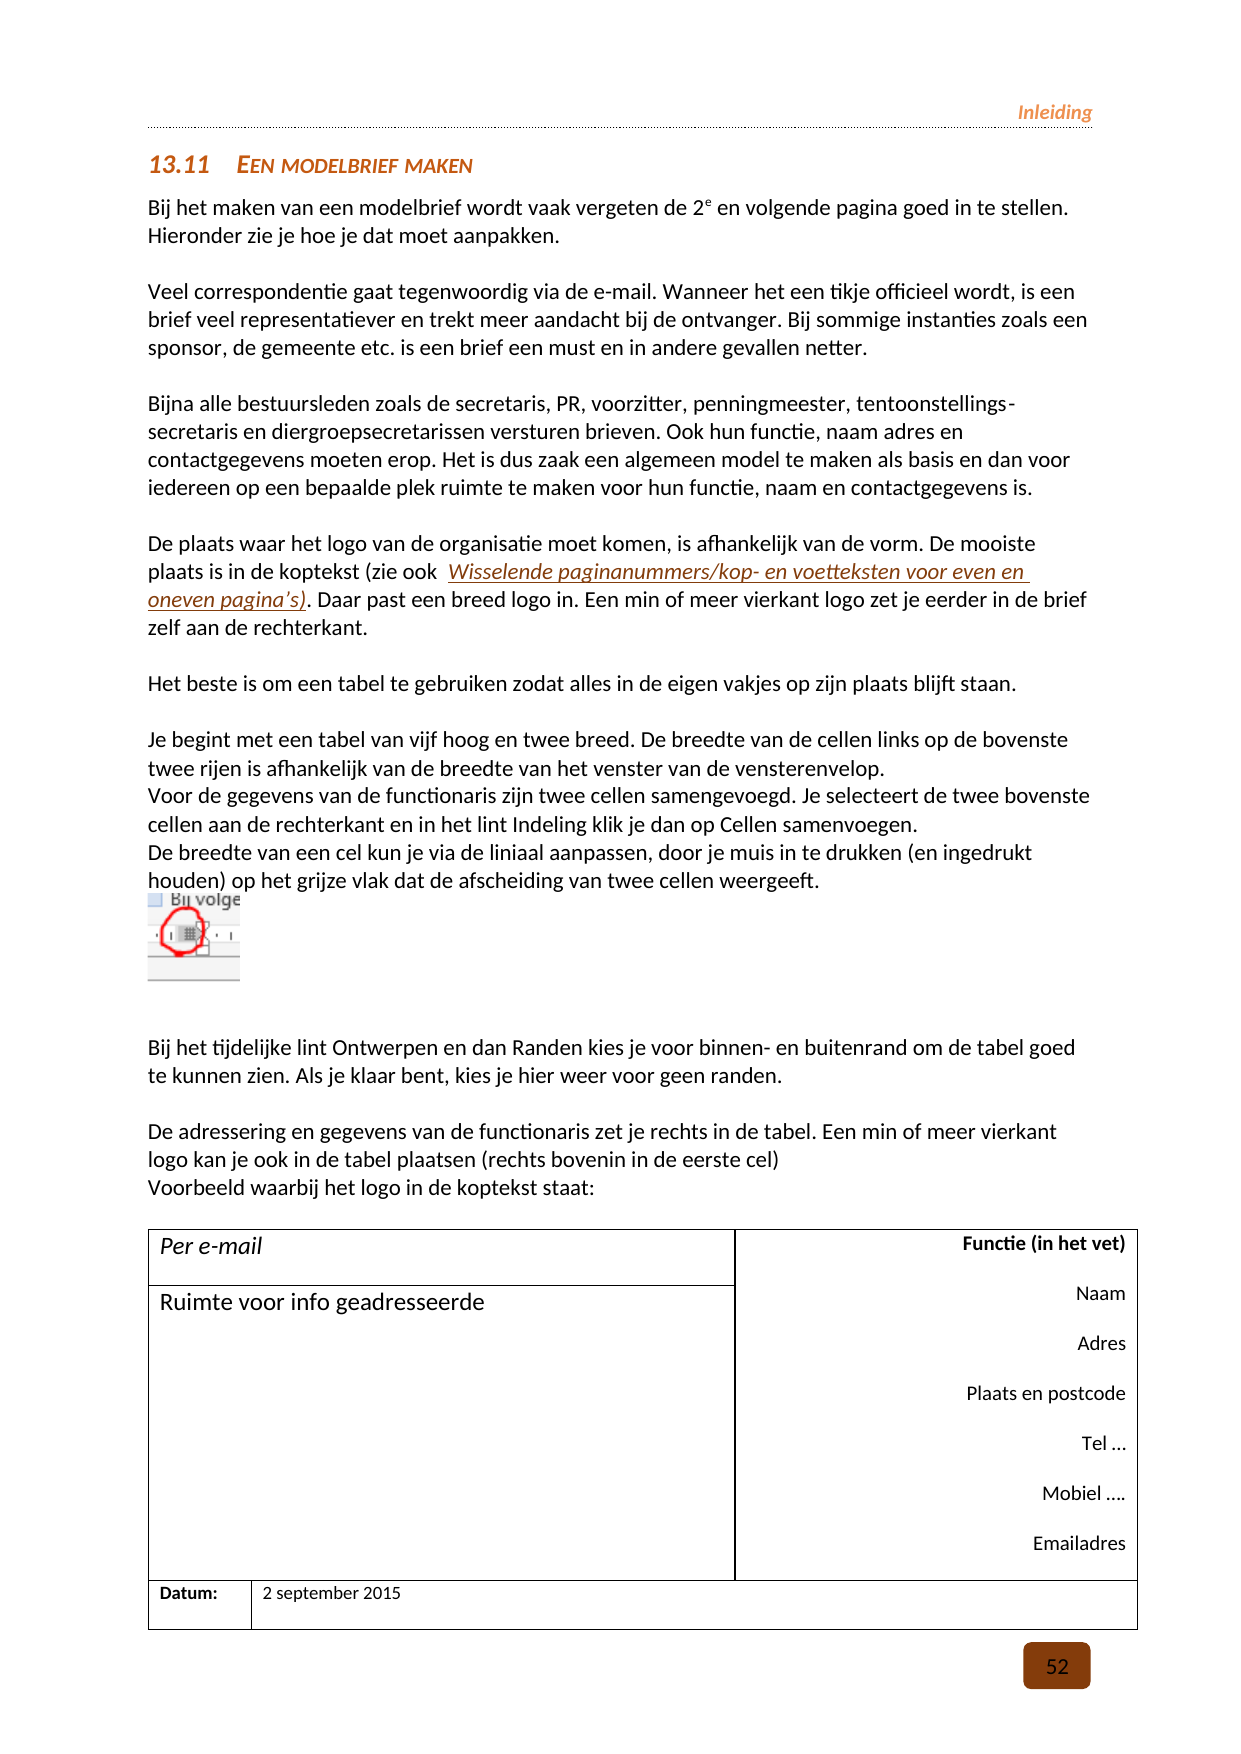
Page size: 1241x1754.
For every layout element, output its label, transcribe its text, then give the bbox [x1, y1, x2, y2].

text De breedte van een cel kun je via de liniaal aanpassen, door je muis in te drukken (en ingedrukt houden) op het grijze vlak dat de afscheiding van twee cellen weergeeft. [148, 838, 1092, 894]
text Bijna alle bestuursleden zoals de secretaris, PR, voorzitter, penningmeester, tentoonstellingssecretaris en diergroepsecretarissen versturen brieven. Ook hun functie, naam adres en contactgegevens moeten erop. Het is dus zaak een algemeen model te maken als basis en dan voor iedereen op een bepaalde plek ruimte te maken voor hun functie, naam en contactgegevens is. [148, 389, 1092, 501]
text Het beste is om een tabel te gebruiken zodat alles in de eigen vakjes op zijn plaats blijft staan. [148, 669, 1092, 698]
table_cell 2 september 2015 [252, 1581, 1137, 1629]
text Je begint met een tabel van vijf hoog en twee breed. De breedte van de cellen links op de bovenste twee rijen is afhankelijk van de breedte van het venster van de vensterenvelop. [148, 726, 1092, 782]
text Bij het tijdelijke lint Ontwerpen en dan Randen kies je voor binnen- en buitenrand om de tabel goed te kunnen zien. Als je klaar bent, kies je hier weer voor geen randen. [148, 1033, 1092, 1089]
text De plaats waar het logo van de organisatie moet komen, is afhankelijk van de vorm. De mooiste plaats is in de koptekst (zie ook Wisselende paginanummers/kop- en voetteksten voor even en oneven pagina’s). Daar past een breed logo in. Een min of meer vierkant logo zet je eerder in de brief zelf aan de rechterkant. [148, 529, 1092, 642]
text Veel correspondentie gaat tegenwoordig via de e-mail. Wanneer het een tikje officieel wordt, is een brief veel representatiever en trekt meer aandacht bij de ontvanger. Bij sommige instanties zoals een sponsor, de gemeente etc. is een brief een must en in andere gevallen netter. [148, 277, 1092, 361]
text De adressering en gegevens van de functionaris zet je rechts in de tabel. Een min of meer vierkant logo kan je ook in de tabel plaatsen (rechts bovenin in de eerste cel) [148, 1117, 1092, 1173]
text Bij het maken van een modelbrief wordt vaak vergeten de 2e en volgende pagina goed in te stellen. Hieronder zie je hoe je dat moet aanpakken. [148, 193, 1092, 249]
text Voorbeeld waarbij het logo in de koptekst staat: [148, 1173, 1092, 1201]
table_cell Ruimte voor info geadresseerde [149, 1286, 734, 1580]
text Voor de gegevens van de functionaris zijn twee cellen samengevoegd. Je selecteert de twee bovenste cellen aan de rechterkant en in het lint Indeling klik je dan op Cellen samenvoegen. [148, 782, 1092, 838]
table_header Functie (in het vet) Naam Adres Plaats en postcode Tel … Mobiel …. Emailadres [736, 1230, 1137, 1580]
table_cell Datum: [149, 1581, 251, 1629]
table_header Per e-mail [149, 1230, 734, 1285]
picture [147, 893, 240, 1005]
subtitle Een modelbrief maken [148, 148, 1092, 181]
